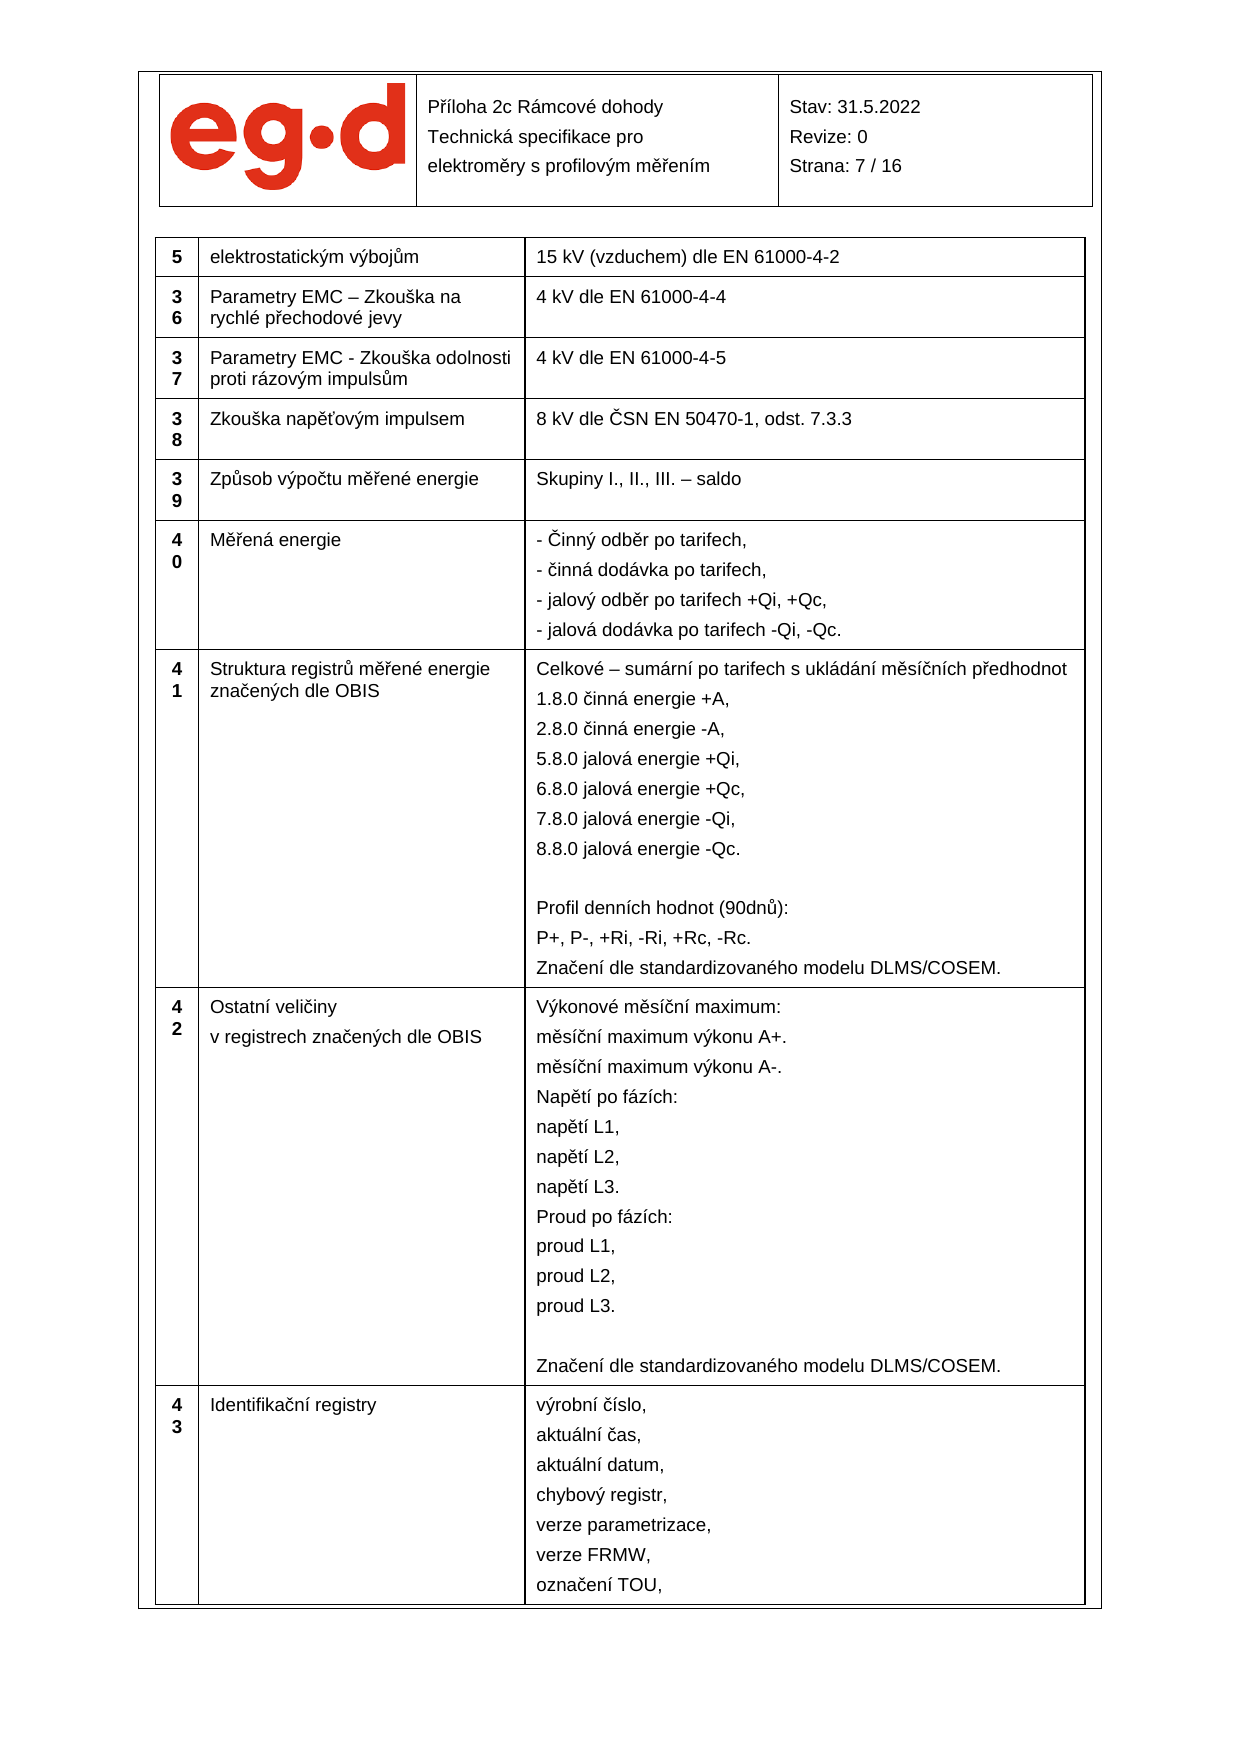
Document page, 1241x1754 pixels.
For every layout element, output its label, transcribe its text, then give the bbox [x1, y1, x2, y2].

table_cell Parametry EMC – Odolnost vůči elektrostatickým výbojům [199, 238, 524, 276]
table_cell - Činný odběr po tarifech, - činná dodávka po tarifech, - jalový odběr po tarifech +Qi, +Qc, - jalová dodávka po tarifech -Qi, -Qc. [526, 521, 1084, 648]
table_cell Identifikační registry [199, 1386, 524, 1603]
table_cell 43 [156, 1386, 198, 1603]
table_cell Parametry EMC – Zkouška na rychlé přechodové jevy [199, 277, 524, 337]
table_cell Skupiny I., II., III. – saldo [526, 460, 1084, 519]
table_cell 41 [156, 650, 198, 987]
table_cell 37 [156, 338, 198, 398]
table_cell 8 kV (kontaktní) dle EN 61000-4-2 15 kV (vzduchem) dle EN 61000-4-2 [526, 238, 1084, 276]
table_cell 40 [156, 521, 198, 648]
table_cell Ostatní veličiny v registrech značených dle OBIS [199, 988, 524, 1385]
table_cell Struktura registrů měřené energie značených dle OBIS [199, 650, 524, 987]
picture [170, 83, 406, 190]
table_cell 8 kV dle ČSN EN 50470-1, odst. 7.3.3 [526, 399, 1084, 459]
table_cell Zkouška napěťovým impulsem [199, 399, 524, 459]
table_cell Celkové – sumární po tarifech s ukládání měsíčních předhodnot 1.8.0 činná energie +A, 2.8.0 činná energie -A, 5.8.0 jalová energie +Qi, 6.8.0 jalová energie +Qc, 7.8.0 jalová energie -Qi, 8.8.0 jalová energie -Qc. Profil denních hodnot (90dnů): P+, P-, +Ri, -Ri, +Rc, -Rc. Značení dle standardizovaného modelu DLMS/COSEM. [526, 650, 1084, 987]
table_cell 38 [156, 399, 198, 459]
table_cell 4 kV dle EN 61000-4-4 [526, 277, 1084, 337]
table_cell Měřená energie [199, 521, 524, 648]
table_cell 36 [156, 277, 198, 337]
table_cell Způsob výpočtu měřené energie [199, 460, 524, 519]
table_cell 42 [156, 988, 198, 1385]
table_cell 4 kV dle EN 61000-4-5 [526, 338, 1084, 398]
table_cell 39 [156, 460, 198, 519]
table_cell Výkonové měsíční maximum: měsíční maximum výkonu A+. měsíční maximum výkonu A-. Napětí po fázích: napětí L1, napětí L2, napětí L3. Proud po fázích: proud L1, proud L2, proud L3. Značení dle standardizovaného modelu DLMS/COSEM. [526, 988, 1084, 1385]
table_cell 35 [156, 238, 198, 276]
table_cell Parametry EMC - Zkouška odolnosti proti rázovým impulsům [199, 338, 524, 398]
